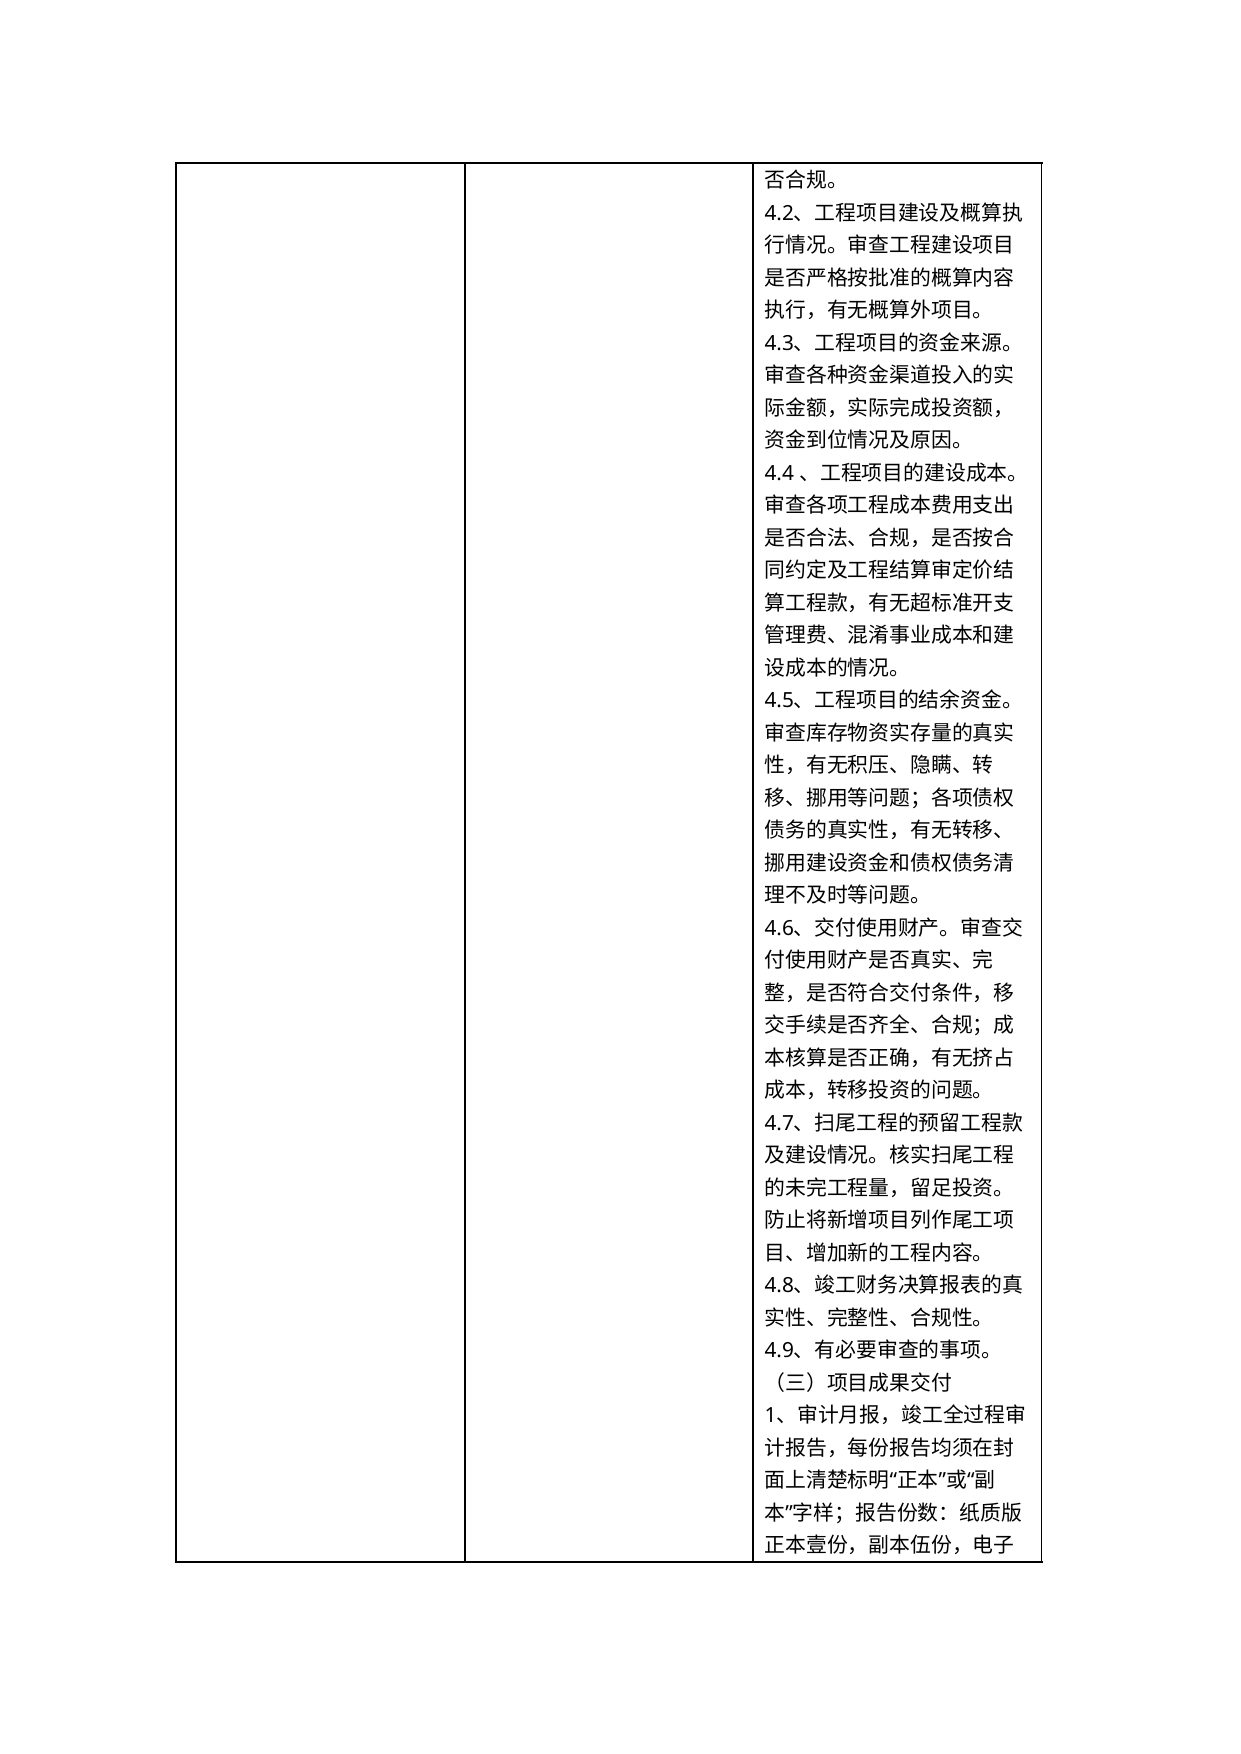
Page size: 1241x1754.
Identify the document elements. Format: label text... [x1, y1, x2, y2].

table_cell 1 [177, 164, 464, 1561]
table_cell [754, 164, 1041, 1561]
table_cell [466, 164, 752, 1561]
